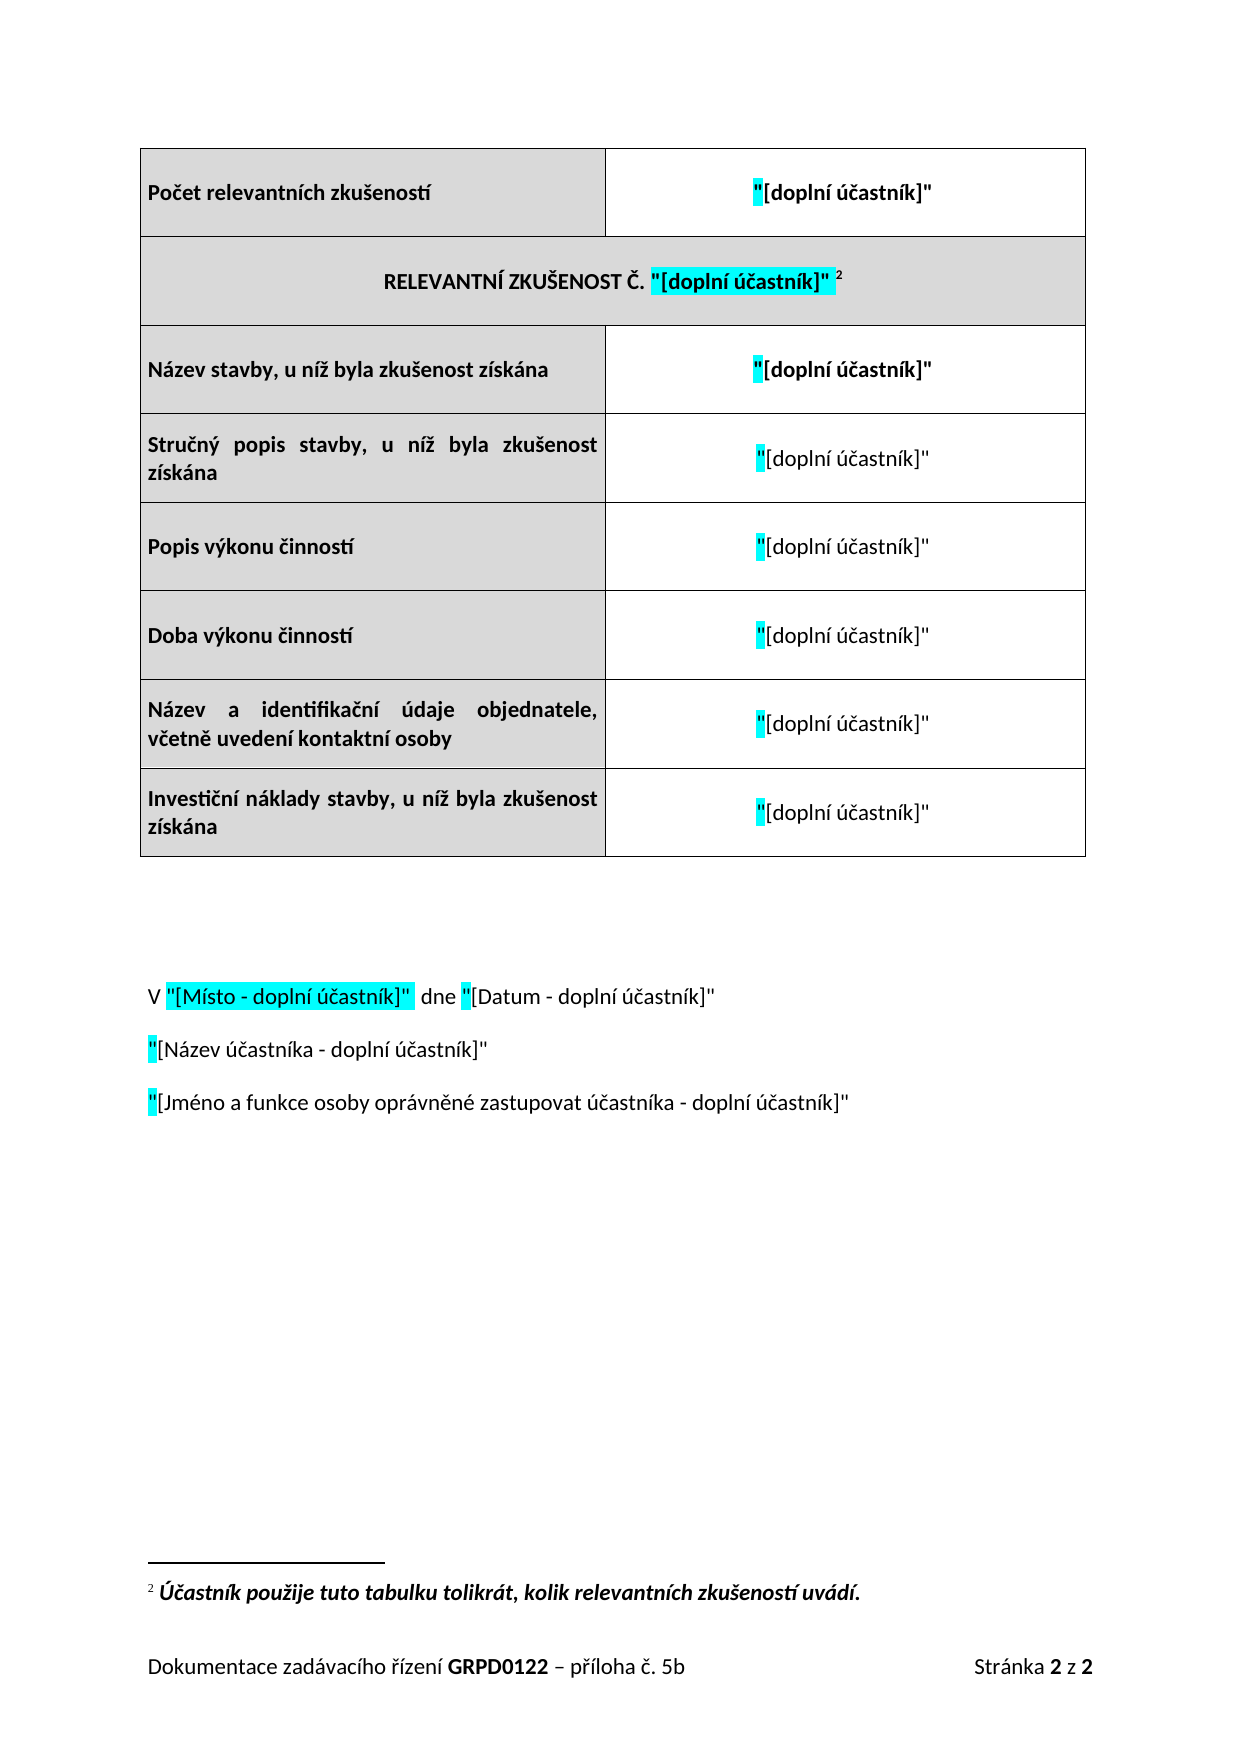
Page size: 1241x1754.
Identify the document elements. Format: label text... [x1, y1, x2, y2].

table_cell [606, 591, 1085, 679]
table_cell Název a identifikační údaje objednatele, včetně uvedení kontaktní osoby [141, 680, 605, 767]
table_cell Doba výkonu činností [141, 591, 605, 679]
table_cell [606, 680, 1085, 767]
table_cell [606, 503, 1085, 590]
table_cell Počet relevantních zkušeností [141, 149, 605, 236]
table_cell [606, 414, 1085, 502]
table_cell Popis výkonu činností [141, 503, 605, 590]
table_cell [606, 149, 1085, 236]
text V dne [471, 982, 1093, 1010]
table_cell [606, 769, 1085, 856]
text V dne [415, 982, 461, 1010]
table_cell [606, 326, 1085, 413]
table_cell Investiční náklady stavby, u níž byla zkušenost získána [141, 769, 605, 856]
table_cell RELEVANTNÍ ZKUŠENOST č. [141, 237, 1085, 325]
text V dne [148, 982, 166, 1010]
table_cell Stručný popis stavby, u níž byla zkušenost získána [141, 414, 605, 502]
table_cell Název stavby, u níž byla zkušenost získána [141, 326, 605, 413]
